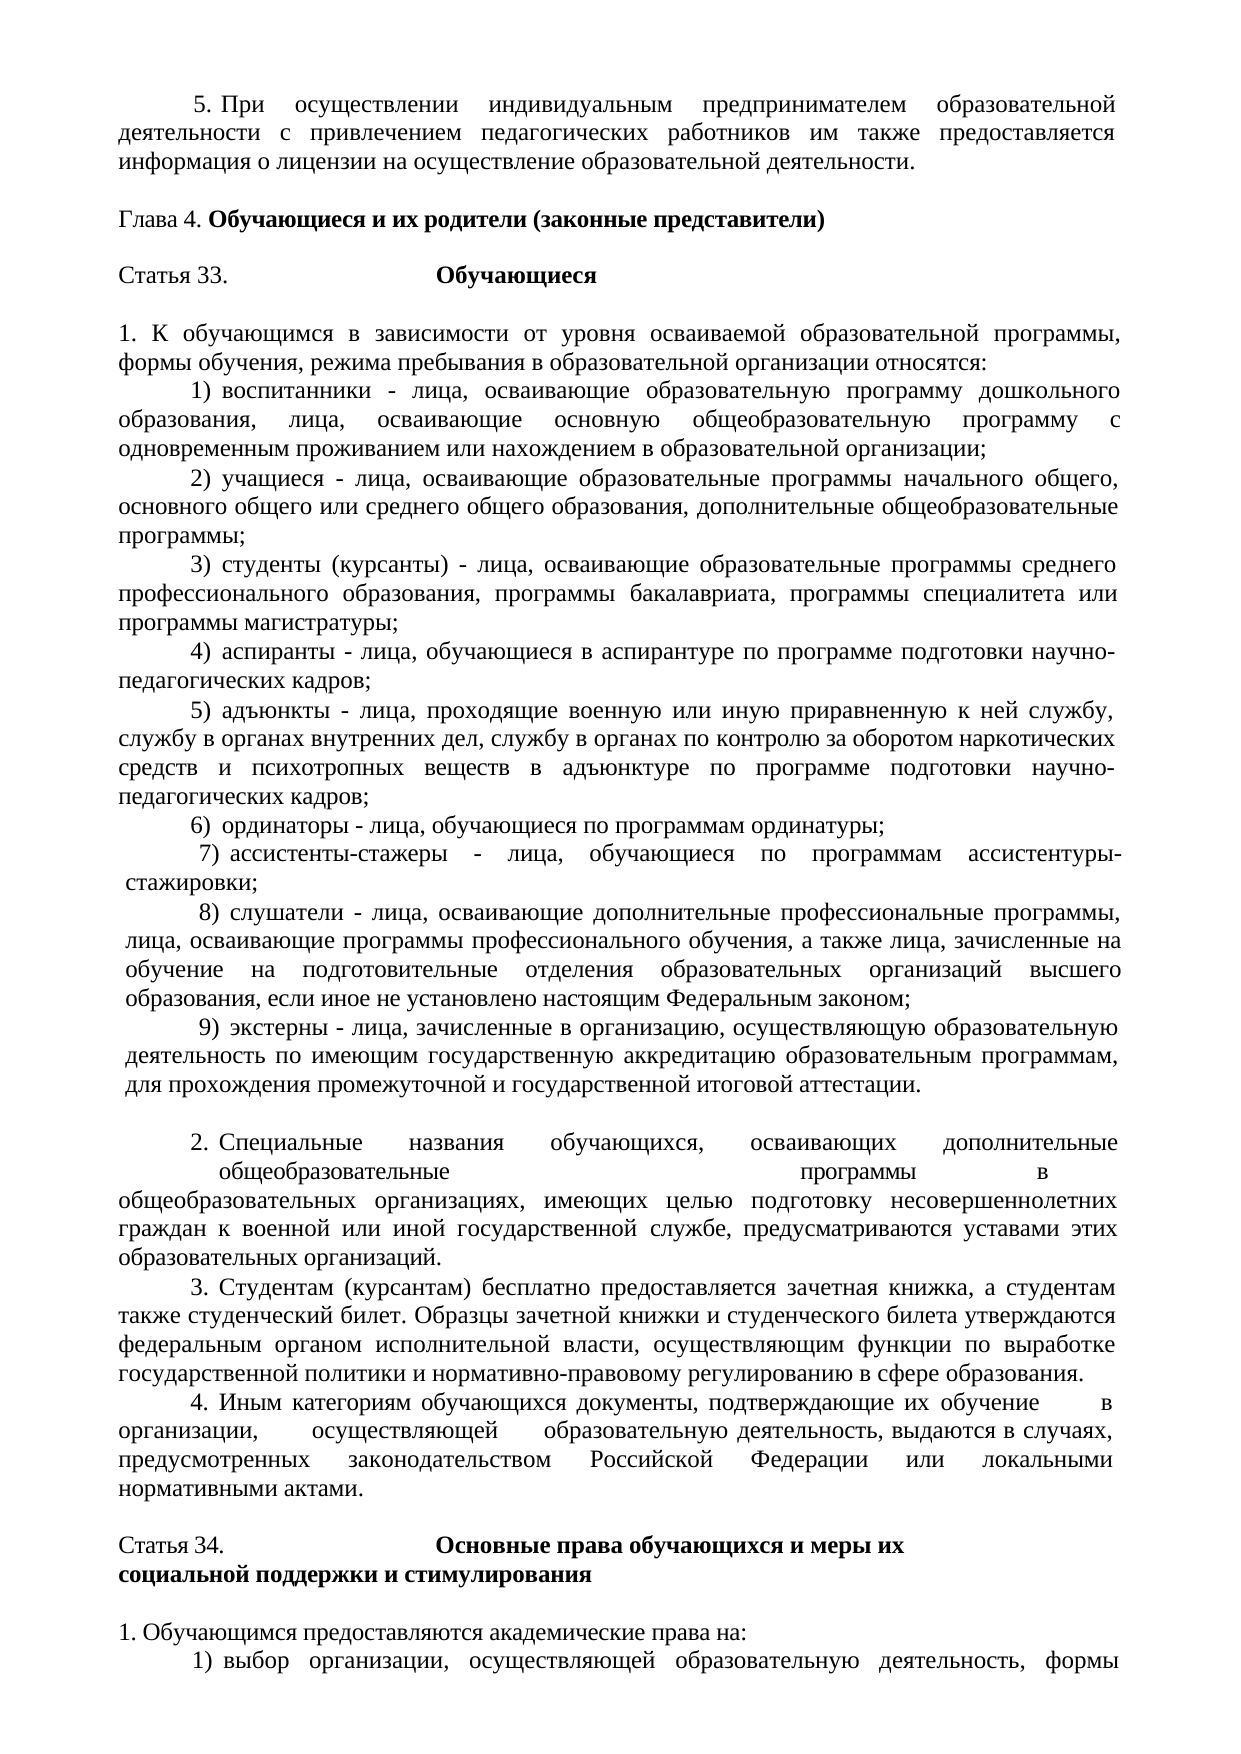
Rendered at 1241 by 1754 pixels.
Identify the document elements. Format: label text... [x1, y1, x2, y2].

list экстерны - лица, зачисленные в организацию, осуществляющую образовательную деятельность по имеющим государственную аккредитацию образовательным программам, для прохождения промежуточной и государственной итоговой аттестации. [125, 1012, 1119, 1098]
list воспитанники - лица, осваивающие образовательную программу дошкольного образования, лица, осваивающие основную общеобразовательную программу с одновременным проживанием или нахождением в образовательной организации; [118, 375, 1121, 462]
text 1. К обучающимся в зависимости от уровня осваиваемой образовательной программы, формы обучения, режима пребывания в образовательной организации относятся: [118, 318, 1122, 375]
list учащиеся - лица, осваивающие образовательные программы начального общего, основного общего или среднего общего образования, дополнительные общеобразовательные программы; [118, 463, 1118, 549]
list ассистенты-стажеры - лица, обучающиеся по программам ассистентуры-стажировки; [125, 838, 1122, 896]
text Глава 4. Обучающиеся и их родители (законные представители) [118, 204, 1122, 260]
text Статья 34. Основные права обучающихся и меры их [118, 1530, 1122, 1559]
list Иным категориям обучающихся документы, подтверждающие их обучение в организации, осуществляющей образовательную деятельность, выдаются в случаях, предусмотренных законодательством Российской Федерации или локальными нормативными актами. [118, 1387, 1113, 1502]
text социальной поддержки и стимулирования [118, 1559, 1122, 1588]
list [118, 1645, 1119, 1674]
list слушатели - лица, осваивающие дополнительные профессиональные программы, лица, осваивающие программы профессионального обучения, а также лица, зачисленные на обучение на подготовительные отделения образовательных организаций высшего образования, если иное не установлено настоящим Федеральным законом; [125, 897, 1122, 1012]
list аспиранты - лица, обучающиеся в аспирантуре по программе подготовки научно-педагогических кадров; [118, 636, 1117, 694]
list Специальные названия обучающихся, осваивающих дополнительные общеобразовательные программы в общеобразовательных организациях, имеющих целью подготовку несовершеннолетних граждан к военной или иной государственной службе, предусматриваются уставами этих образовательных организаций. [118, 1127, 1118, 1271]
text 1. Обучающимся предоставляются академические права на: [118, 1617, 1122, 1645]
list Студентам (курсантам) бесплатно предоставляется зачетная книжка, а студентам также студенческий билет. Образцы зачетной книжки и студенческого билета утверждаются федеральным органом исполнительной власти, осуществляющим функции по выработке государственной политики и нормативно-правовому регулированию в сфере образования. [118, 1272, 1116, 1387]
list При осуществлении индивидуальным предпринимателем образовательной деятельности с привлечением педагогических работников им также предоставляется информация о лицензии на осуществление образовательной деятельности. [118, 89, 1116, 175]
text Статья 33. Обучающиеся [118, 260, 1122, 289]
list адъюнкты - лица, проходящие военную или иную приравненную к ней службу, службу в органах внутренних дел, службу в органах по контролю за оборотом наркотических средств и психотропных веществ в адъюнктуре по программе подготовки научно-педагогических кадров; [118, 695, 1115, 810]
list студенты (курсанты) - лица, осваивающие образовательные программы среднего профессионального образования, программы бакалавриата, программы специалитета или программы магистратуры; [118, 549, 1118, 636]
list ординаторы - лица, обучающиеся по программам ординатуры; [190, 810, 1122, 838]
